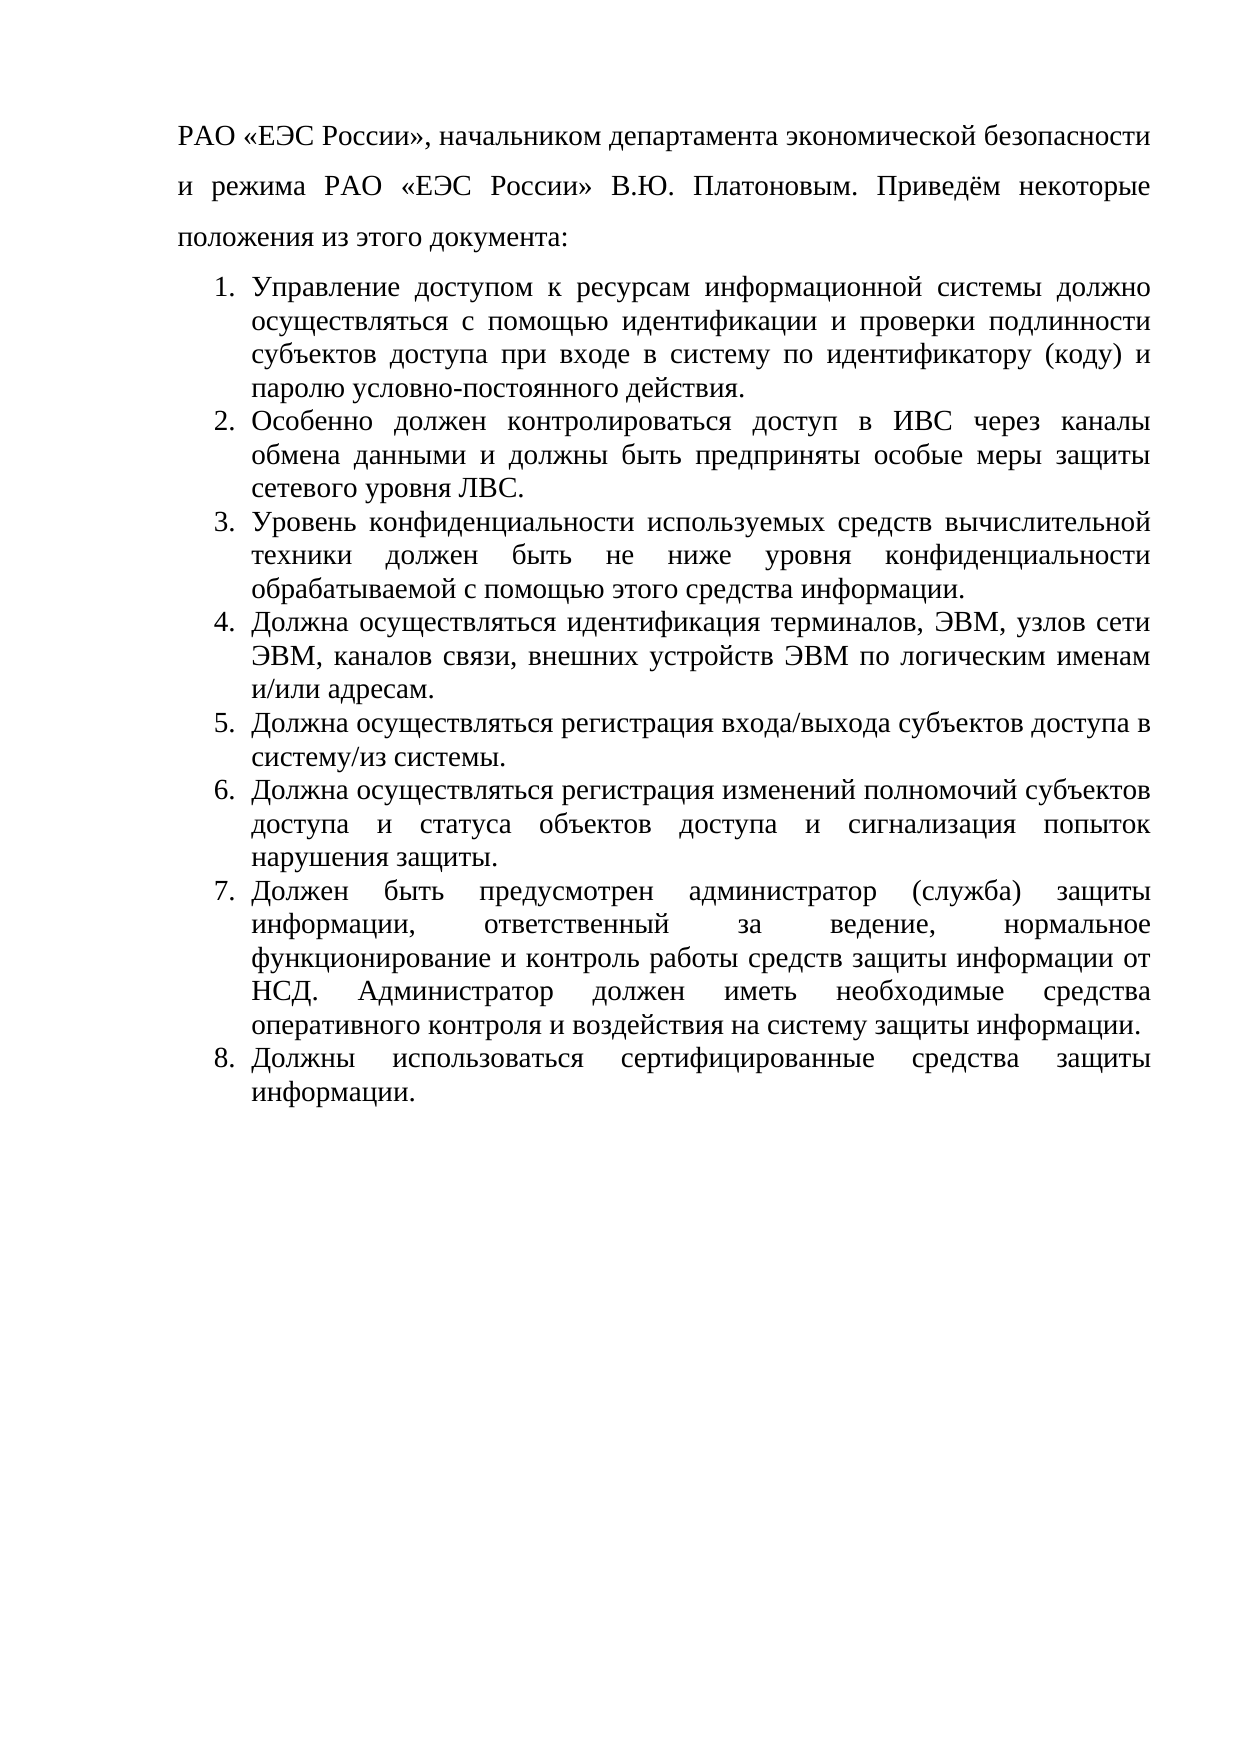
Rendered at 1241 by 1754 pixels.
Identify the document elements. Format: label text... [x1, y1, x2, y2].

list Должна осуществляться идентификация терминалов, ЭВМ, узлов сети ЭВМ, каналов связи, внешних устройств ЭВМ по логическим именам и/или адресам. [213, 604, 1152, 705]
list Особенно должен контролироваться доступ в ИВС через каналы обмена данными и должны быть предприняты особые меры защиты сетевого уровня ЛВС. [213, 403, 1152, 504]
list Должна осуществляться регистрация входа/выхода субъектов доступа в систему/из системы. [213, 705, 1152, 772]
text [177, 118, 1152, 252]
list Управление доступом к ресурсам информационной системы должно осуществляться с помощью идентификации и проверки подлинности субъектов доступа при входе в систему по идентификатору (коду) и паролю условно-постоянного действия. [213, 269, 1152, 403]
list Должен быть предусмотрен администратор (служба) защиты информации, ответственный за ведение, нормальное функционирование и контроль работы средств защиты информации от НСД. Администратор должен иметь необходимые средства оперативного контроля и воздействия на систему защиты информации. [213, 873, 1152, 1041]
list Уровень конфиденциальности используемых средств вычислительной техники должен быть не ниже уровня конфиденциальности обрабатываемой с помощью этого средства информации. [213, 504, 1152, 604]
list Должна осуществляться регистрация изменений полномочий субъектов доступа и статуса объектов доступа и сигнализация попыток нарушения защиты. [213, 772, 1152, 873]
list Должны использоваться сертифицированные средства защиты информации. [213, 1041, 1152, 1108]
